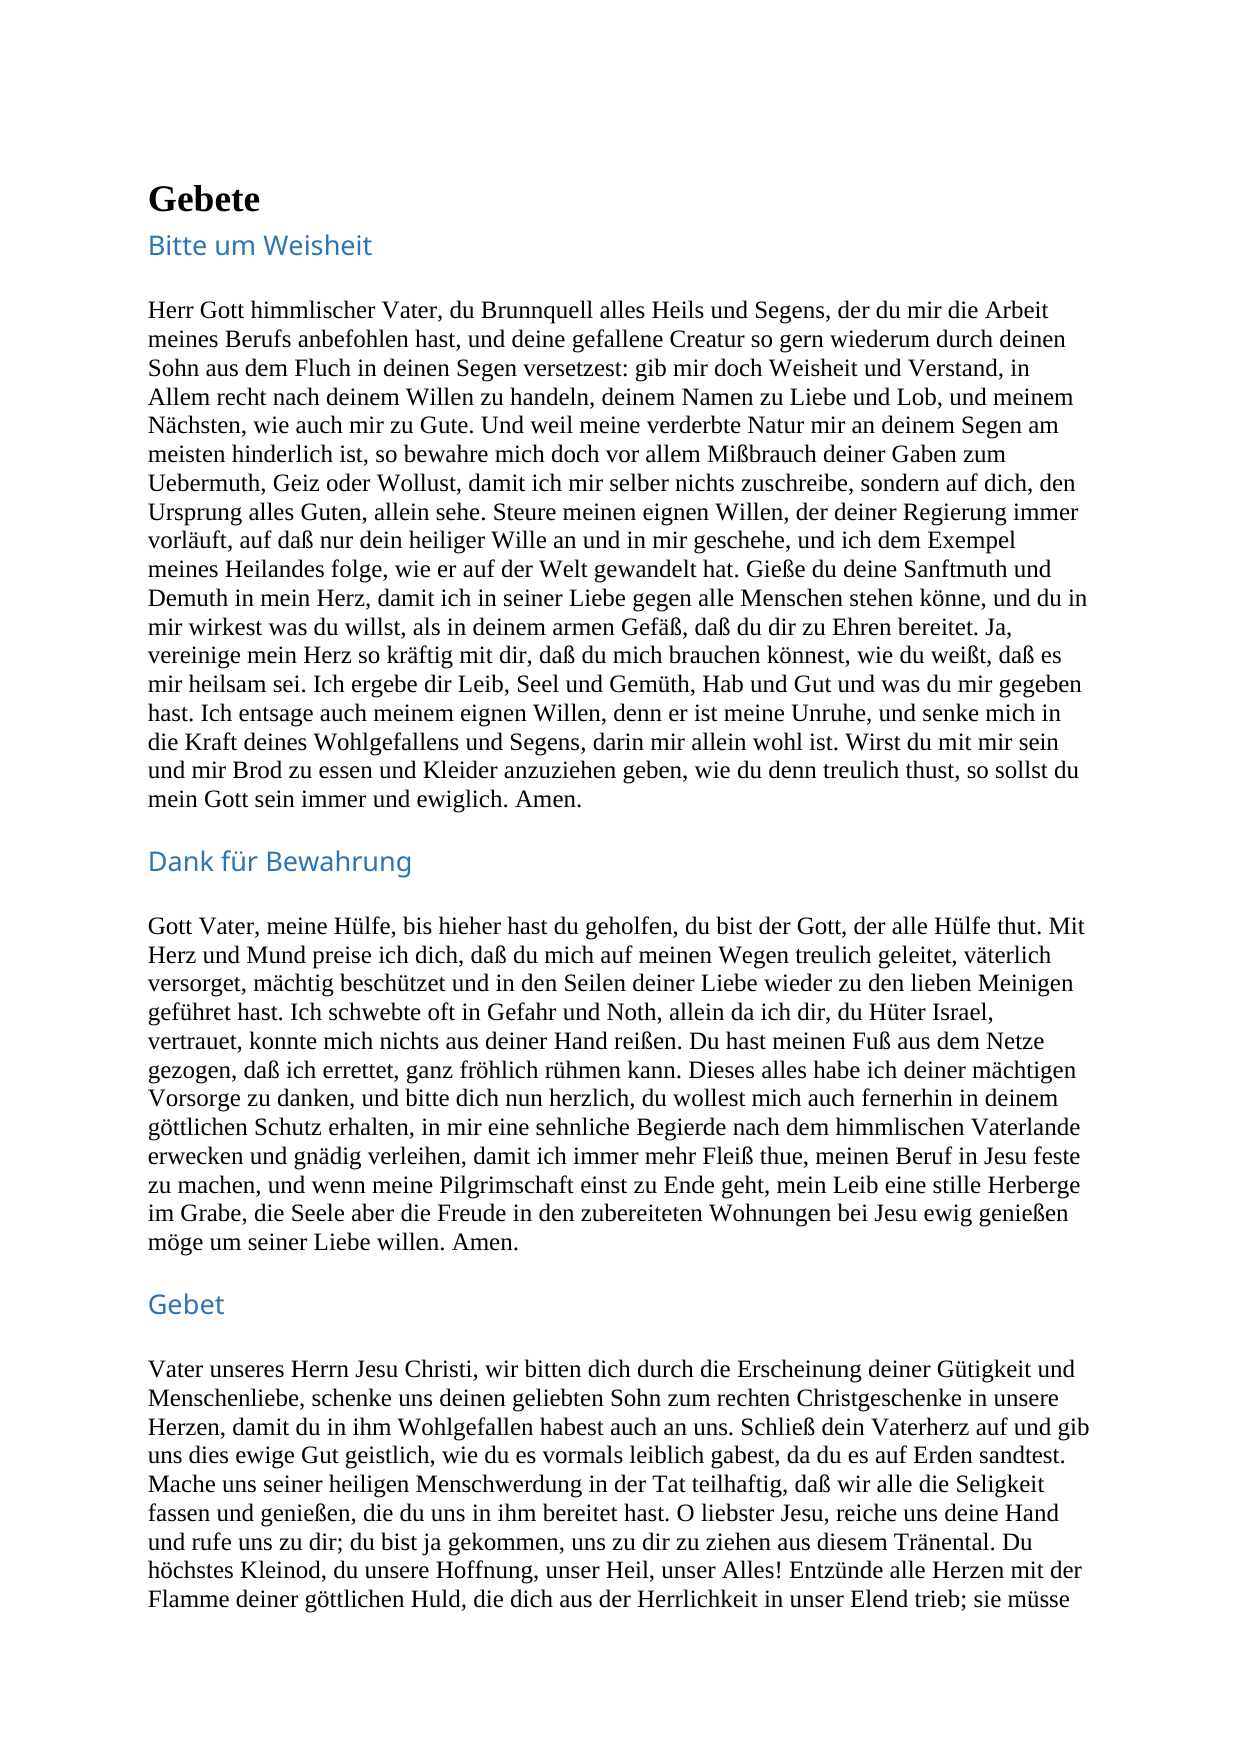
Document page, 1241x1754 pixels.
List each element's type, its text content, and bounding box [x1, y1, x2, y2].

subtitle Gebete [148, 177, 1093, 220]
subtitle Dank für Bewahrung [148, 842, 1093, 879]
text Herr Gott himmlischer Vater, du Brunnquell alles Heils und Segens, der du mir die Arbeit meines Berufs anbefohlen hast, und deine gefallene Creatur so gern wiederum durch deinen Sohn aus dem Fluch in deinen Segen versetzest: gib mir doch Weisheit und Verstand, in Allem recht nach deinem Willen zu handeln, deinem Namen zu Liebe und Lob, und meinem Nächsten, wie auch mir zu Gute. Und weil meine verderbte Natur mir an deinem Segen am meisten hinderlich ist, so bewahre mich doch vor allem Mißbrauch deiner Gaben zum Uebermuth, Geiz oder Wollust, damit ich mir selber nichts zuschreibe, sondern auf dich, den Ursprung alles Guten, allein sehe. Steure meinen eignen Willen, der deiner Regierung immer vorläuft, auf daß nur dein heiliger Wille an und in mir geschehe, und ich dem Exempel meines Heilandes folge, wie er auf der Welt gewandelt hat. Gieße du deine Sanftmuth und Demuth in mein Herz, damit ich in seiner Liebe gegen alle Menschen stehen könne, und du in mir wirkest was du willst, als in deinem armen Gefäß, daß du dir zu Ehren bereitet. Ja, vereinige mein Herz so kräftig mit dir, daß du mich brauchen könnest, wie du weißt, daß es mir heilsam sei. Ich ergebe dir Leib, Seel und Gemüth, Hab und Gut und was du mir gegeben hast. Ich entsage auch meinem eignen Willen, denn er ist meine Unruhe, und senke mich in die Kraft deines Wohlgefallens und Segens, darin mir allein wohl ist. Wirst du mit mir sein und mir Brod zu essen und Kleider anzuziehen geben, wie du denn treulich thust, so sollst du mein Gott sein immer und ewiglich. Amen. [148, 295, 1093, 813]
subtitle Gebet [148, 1285, 1093, 1322]
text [148, 1354, 1093, 1613]
text Gott Vater, meine Hülfe, bis hieher hast du geholfen, du bist der Gott, der alle Hülfe thut. Mit Herz und Mund preise ich dich, daß du mich auf meinen Wegen treulich geleitet, väterlich versorget, mächtig beschützet und in den Seilen deiner Liebe wieder zu den lieben Meinigen geführet hast. Ich schwebte oft in Gefahr und Noth, allein da ich dir, du Hüter Israel, vertrauet, konnte mich nichts aus deiner Hand reißen. Du hast meinen Fuß aus dem Netze gezogen, daß ich errettet, ganz fröhlich rühmen kann. Dieses alles habe ich deiner mächtigen Vorsorge zu danken, und bitte dich nun herzlich, du wollest mich auch fernerhin in deinem göttlichen Schutz erhalten, in mir eine sehnliche Begierde nach dem himmlischen Vaterlande erwecken und gnädig verleihen, damit ich immer mehr Fleiß thue, meinen Beruf in Jesu feste zu machen, und wenn meine Pilgrimschaft einst zu Ende geht, mein Leib eine stille Herberge im Grabe, die Seele aber die Freude in den zubereiteten Wohnungen bei Jesu ewig genießen möge um seiner Liebe willen. Amen. [148, 911, 1093, 1256]
subtitle Bitte um Weisheit [148, 226, 1093, 263]
